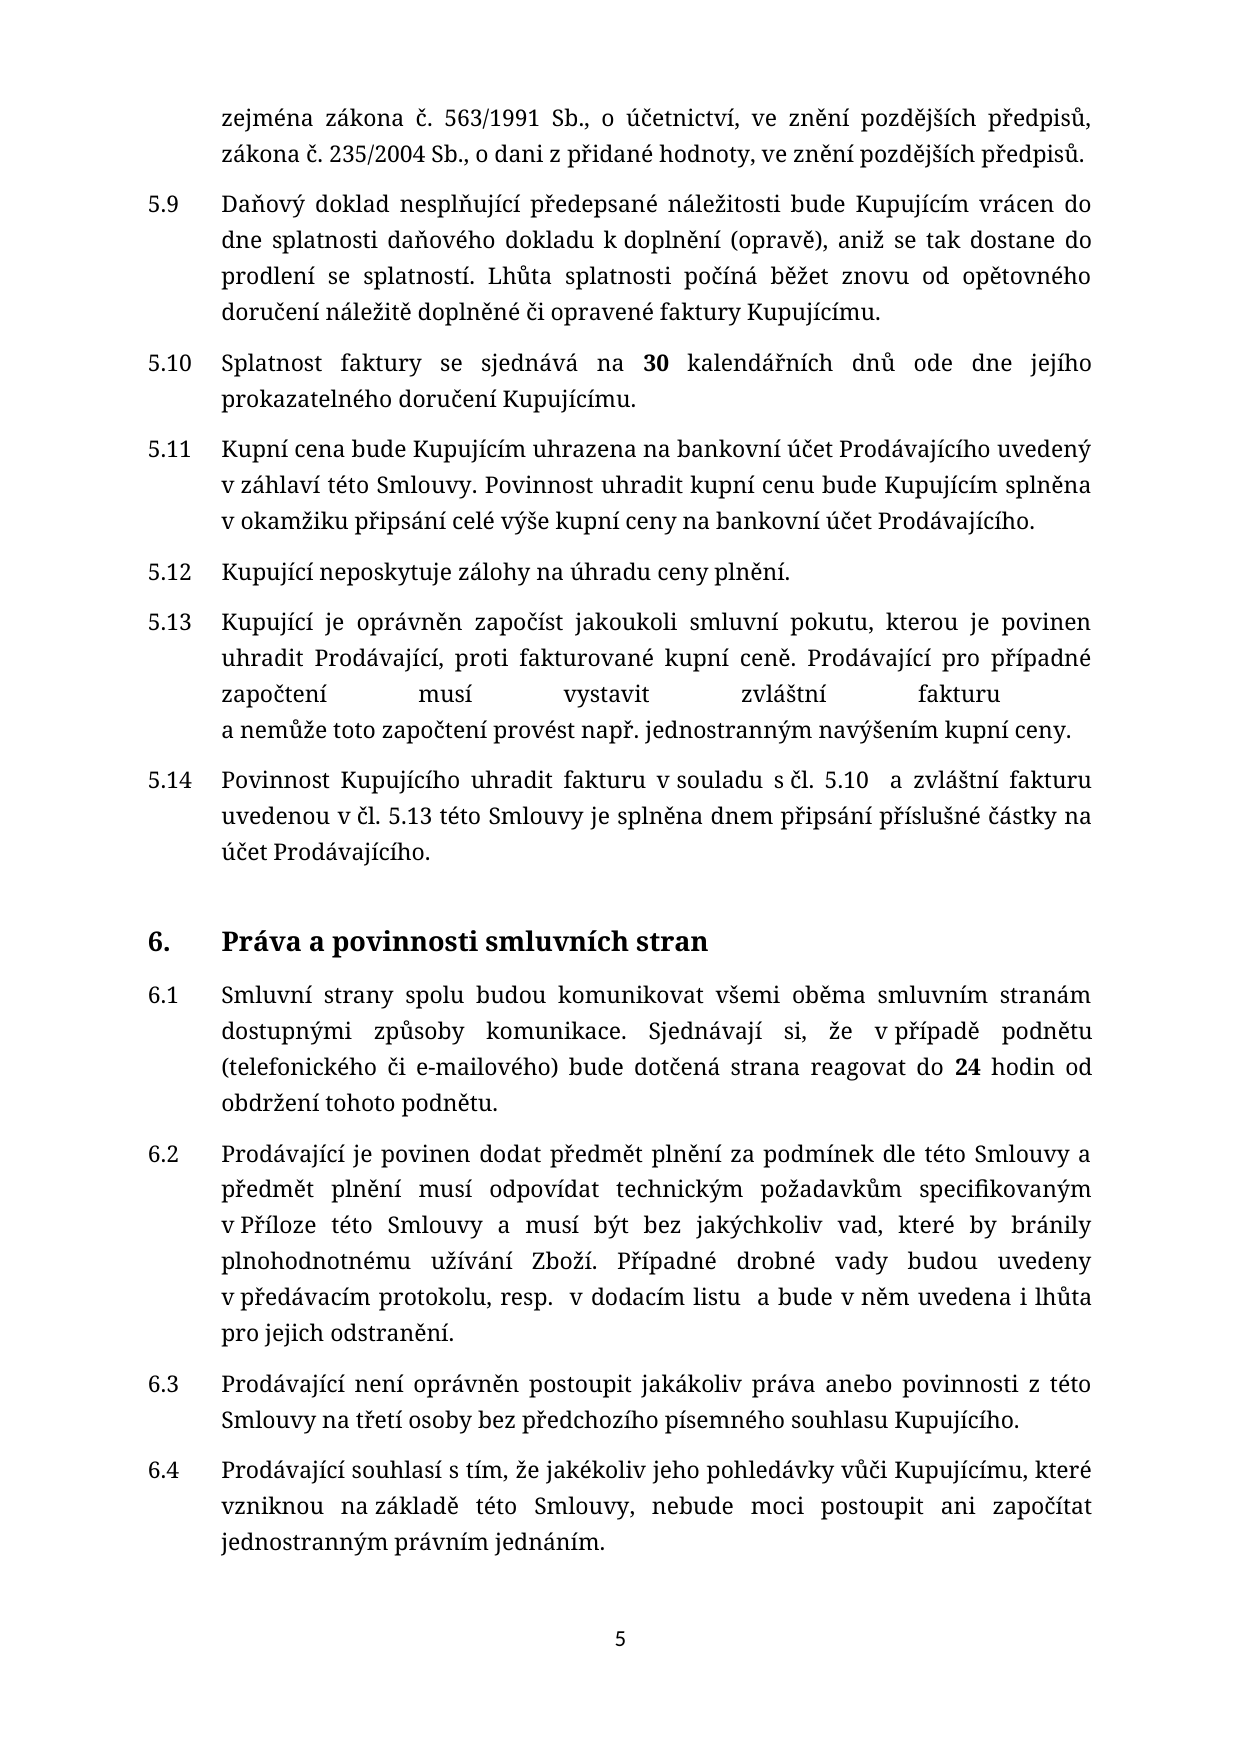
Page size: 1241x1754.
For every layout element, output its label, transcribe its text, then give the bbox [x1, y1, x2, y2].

text 6.4 Prodávající souhlasí s tím, že jakékoliv jeho pohledávky vůči Kupujícímu, které vzniknou na základě této Smlouvy, nebude moci postoupit ani započítat jednostranným právním jednáním. [148, 1454, 1092, 1557]
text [148, 102, 1092, 169]
text 6. Práva a povinnosti smluvních stran [148, 922, 1092, 959]
text 5.9 Daňový doklad nesplňující předepsané náležitosti bude Kupujícím vrácen do dne splatnosti daňového dokladu k doplnění (opravě), aniž se tak dostane do prodlení se splatností. Lhůta splatnosti počíná běžet znovu od opětovného doručení náležitě doplněné či opravené faktury Kupujícímu. [148, 188, 1092, 327]
text 5.11 Kupní cena bude Kupujícím uhrazena na bankovní účet Prodávajícího uvedený v záhlaví této Smlouvy. Povinnost uhradit kupní cenu bude Kupujícím splněna v okamžiku připsání celé výše kupní ceny na bankovní účet Prodávajícího. [148, 433, 1092, 536]
text 6.2 Prodávající je povinen dodat předmět plnění za podmínek dle této Smlouvy a předmět plnění musí odpovídat technickým požadavkům specifikovaným v Příloze této Smlouvy a musí být bez jakýchkoliv vad, které by bránily plnohodnotnému užívání Zboží. Případné drobné vady budou uvedeny v předávacím protokolu, resp. v dodacím listu a bude v něm uvedena i lhůta pro jejich odstranění. [148, 1137, 1092, 1348]
text 6.1 Smluvní strany spolu budou komunikovat všemi oběma smluvním stranám dostupnými způsoby komunikace. Sjednávají si, že v případě podnětu (telefonického či e-mailového) bude dotčená strana reagovat do 24 hodin od obdržení tohoto podnětu. [148, 979, 1092, 1118]
text 5.14 Povinnost Kupujícího uhradit fakturu v souladu s čl. 5.10 a zvláštní fakturu uvedenou v čl. 5.13 této Smlouvy je splněna dnem připsání příslušné částky na účet Prodávajícího. [148, 764, 1092, 867]
text 5.10 Splatnost faktury se sjednává na 30 kalendářních dnů ode dne jejího prokazatelného doručení Kupujícímu. [148, 347, 1092, 414]
text 5.13 Kupující je oprávněn započíst jakoukoli smluvní pokutu, kterou je povinen uhradit Prodávající, proti fakturované kupní ceně. Prodávající pro případné započtení musí vystavit zvláštní fakturu a nemůže toto započtení provést např. jednostranným navýšením kupní ceny. [148, 606, 1092, 745]
text 6.3 Prodávající není oprávněn postoupit jakákoliv práva anebo povinnosti z této Smlouvy na třetí osoby bez předchozího písemného souhlasu Kupujícího. [148, 1368, 1092, 1435]
text 5.12 Kupující neposkytuje zálohy na úhradu ceny plnění. [148, 556, 1092, 587]
